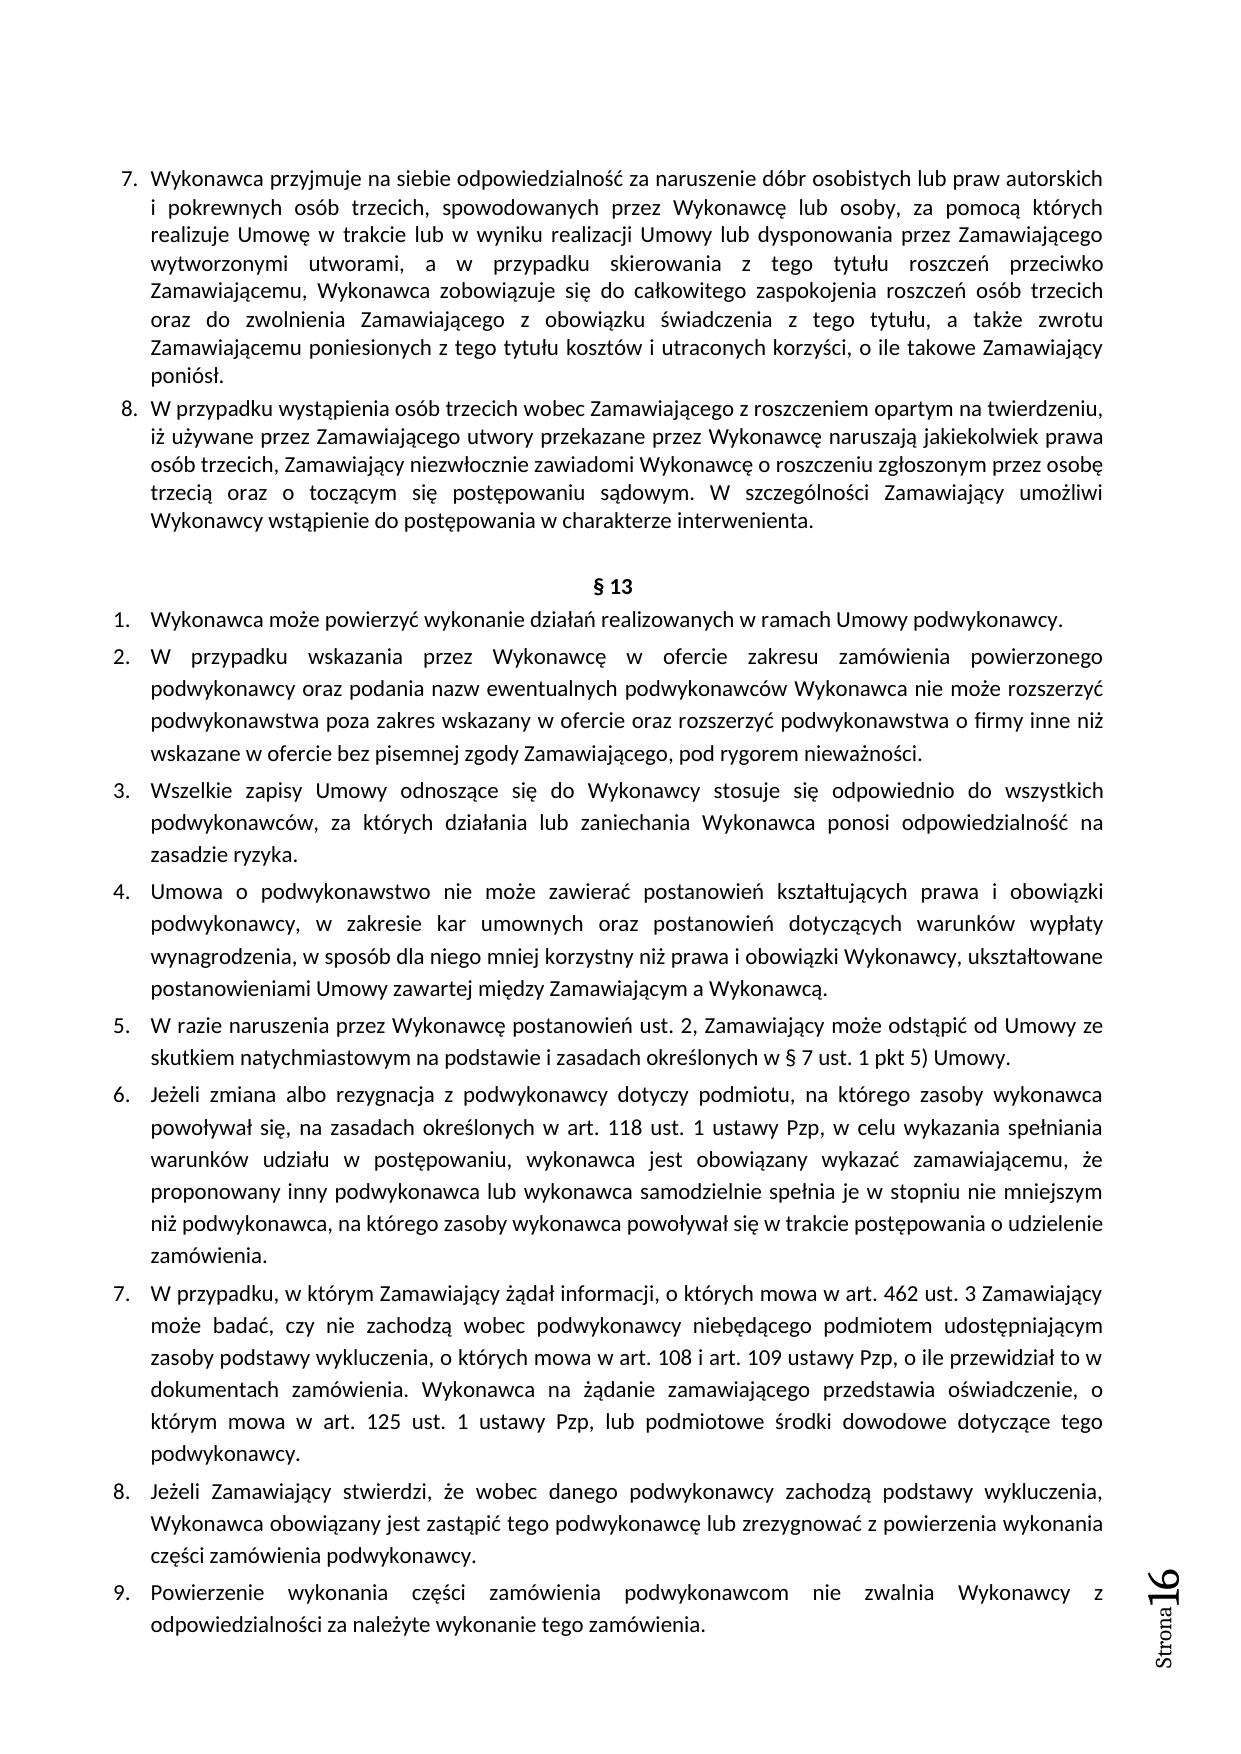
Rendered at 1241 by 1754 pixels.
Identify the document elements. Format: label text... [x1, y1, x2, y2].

list Jeżeli Zamawiający stwierdzi, że wobec danego podwykonawcy zachodzą podstawy wykluczenia, Wykonawca obowiązany jest zastąpić tego podwykonawcę lub zrezygnować z powierzenia wykonania części zamówienia podwykonawcy. [113, 1477, 1105, 1569]
list Jeżeli zmiana albo rezygnacja z podwykonawcy dotyczy podmiotu, na którego zasoby wykonawca powoływał się, na zasadach określonych w art. 118 ust. 1 ustawy Pzp, w celu wykazania spełniania warunków udziału w postępowaniu, wykonawca jest obowiązany wykazać zamawiającemu, że proponowany inny podwykonawca lub wykonawca samodzielnie spełnia je w stopniu nie mniejszym niż podwykonawca, na którego zasoby wykonawca powoływał się w trakcie postępowania o udzielenie zamówienia. [113, 1081, 1105, 1269]
list Wykonawca może powierzyć wykonanie działań realizowanych w ramach Umowy podwykonawcy. [113, 605, 1105, 633]
text 8. W przypadku wystąpienia osób trzecich wobec Zamawiającego z roszczeniem opartym na twierdzeniu, iż używane przez Zamawiającego utwory przekazane przez Wykonawcę naruszają jakiekolwiek prawa osób trzecich, Zamawiający niezwłocznie zawiadomi Wykonawcę o roszczeniu zgłoszonym przez osobę trzecią oraz o toczącym się postępowaniu sądowym. W szczególności Zamawiający umożliwi Wykonawcy wstąpienie do postępowania w charakterze interwenienta. [121, 394, 1105, 534]
list Wszelkie zapisy Umowy odnoszące się do Wykonawcy stosuje się odpowiednio do wszystkich podwykonawców, za których działania lub zaniechania Wykonawca ponosi odpowiedzialność na zasadzie ryzyka. [113, 776, 1105, 868]
list Umowa o podwykonawstwo nie może zawierać postanowień kształtujących prawa i obowiązki podwykonawcy, w zakresie kar umownych oraz postanowień dotyczących warunków wypłaty wynagrodzenia, w sposób dla niego mniej korzystny niż prawa i obowiązki Wykonawcy, ukształtowane postanowieniami Umowy zawartej między Zamawiającym a Wykonawcą. [113, 877, 1105, 1002]
list W przypadku, w którym Zamawiający żądał informacji, o których mowa w art. 462 ust. 3 Zamawiający może badać, czy nie zachodzą wobec podwykonawcy niebędącego podmiotem udostępniającym zasoby podstawy wykluczenia, o których mowa w art. 108 i art. 109 ustawy Pzp, o ile przewidział to w dokumentach zamówienia. Wykonawca na żądanie zamawiającego przedstawia oświadczenie, o którym mowa w art. 125 ust. 1 ustawy Pzp, lub podmiotowe środki dowodowe dotyczące tego podwykonawcy. [113, 1279, 1105, 1468]
list W przypadku wskazania przez Wykonawcę w ofercie zakresu zamówienia powierzonego podwykonawcy oraz podania nazw ewentualnych podwykonawców Wykonawca nie może rozszerzyć podwykonawstwa poza zakres wskazany w ofercie oraz rozszerzyć podwykonawstwa o firmy inne niż wskazane w ofercie bez pisemnej zgody Zamawiającego, pod rygorem nieważności. [113, 642, 1105, 767]
list Powierzenie wykonania części zamówienia podwykonawcom nie zwalnia Wykonawcy z odpowiedzialności za należyte wykonanie tego zamówienia. [113, 1578, 1105, 1638]
text 7. Wykonawca przyjmuje na siebie odpowiedzialność za naruszenie dóbr osobistych lub praw autorskich i pokrewnych osób trzecich, spowodowanych przez Wykonawcę lub osoby, za pomocą których realizuje Umowę w trakcie lub w wyniku realizacji Umowy lub dysponowania przez Zamawiającego wytworzonymi utworami, a w przypadku skierowania z tego tytułu roszczeń przeciwko Zamawiającemu, Wykonawca zobowiązuje się do całkowitego zaspokojenia roszczeń osób trzecich oraz do zwolnienia Zamawiającego z obowiązku świadczenia z tego tytułu, a także zwrotu Zamawiającemu poniesionych z tego tytułu kosztów i utraconych korzyści, o ile takowe Zamawiający poniósł. [121, 164, 1105, 389]
text § 13 [121, 572, 1105, 600]
list W razie naruszenia przez Wykonawcę postanowień ust. 2, Zamawiający może odstąpić od Umowy ze skutkiem natychmiastowym na podstawie i zasadach określonych w § 7 ust. 1 pkt 5) Umowy. [113, 1011, 1105, 1071]
